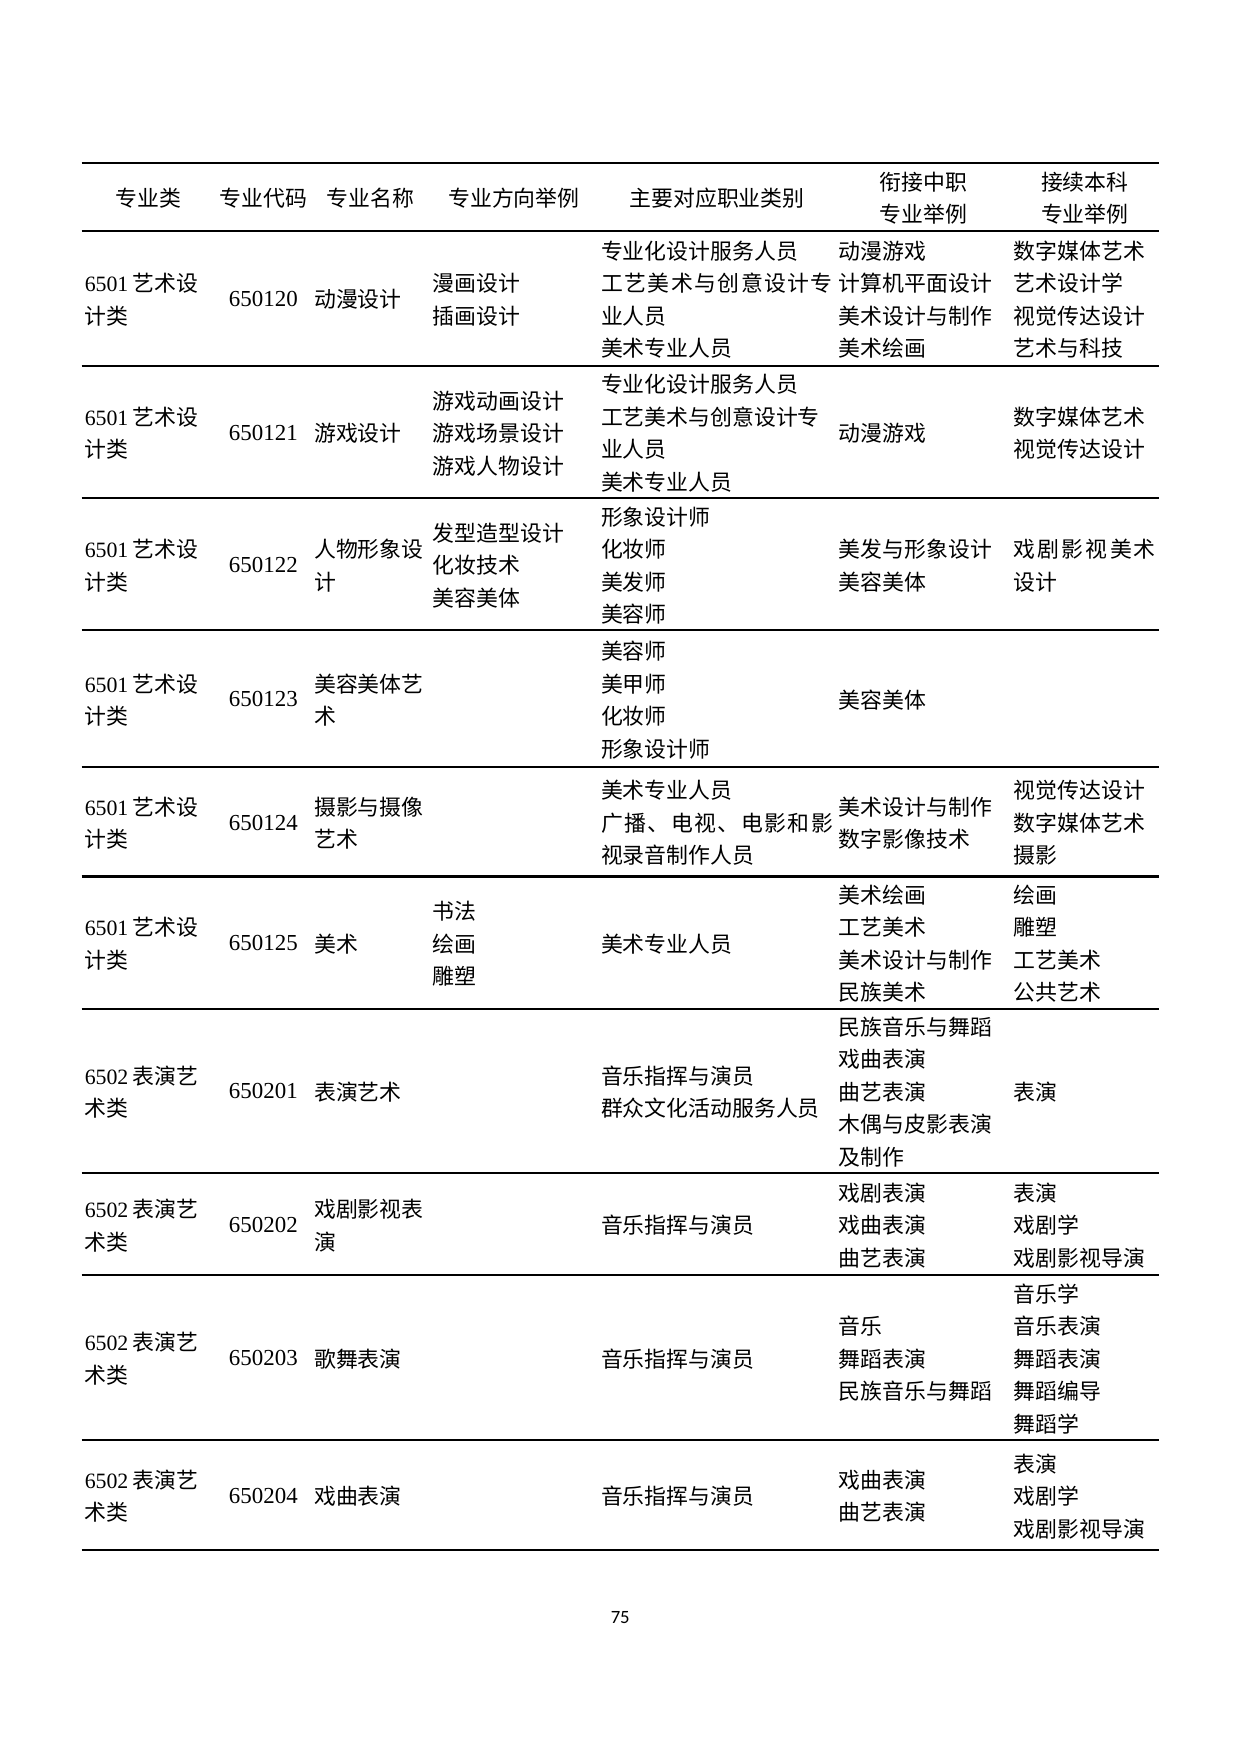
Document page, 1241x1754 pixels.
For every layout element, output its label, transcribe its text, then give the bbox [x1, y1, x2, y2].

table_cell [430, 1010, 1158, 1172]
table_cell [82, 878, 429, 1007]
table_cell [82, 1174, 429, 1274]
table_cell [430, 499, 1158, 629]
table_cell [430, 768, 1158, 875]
table_header 专业类 [82, 164, 215, 229]
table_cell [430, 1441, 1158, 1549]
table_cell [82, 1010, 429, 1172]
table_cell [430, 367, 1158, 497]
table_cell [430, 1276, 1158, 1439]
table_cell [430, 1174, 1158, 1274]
table_header 专业方向举例 [430, 164, 598, 229]
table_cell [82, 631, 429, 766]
table_header 接续本科 专业举例 [1011, 164, 1158, 229]
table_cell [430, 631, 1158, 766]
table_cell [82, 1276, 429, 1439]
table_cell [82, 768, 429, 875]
table_header 主要对应职业类别 [598, 164, 836, 229]
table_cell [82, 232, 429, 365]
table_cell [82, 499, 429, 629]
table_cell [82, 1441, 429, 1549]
table_header 专业代码 [215, 164, 311, 229]
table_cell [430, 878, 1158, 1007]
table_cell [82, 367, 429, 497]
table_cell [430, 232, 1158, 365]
table_header 专业名称 [311, 164, 429, 229]
table_header 衔接中职 专业举例 [836, 164, 1011, 229]
